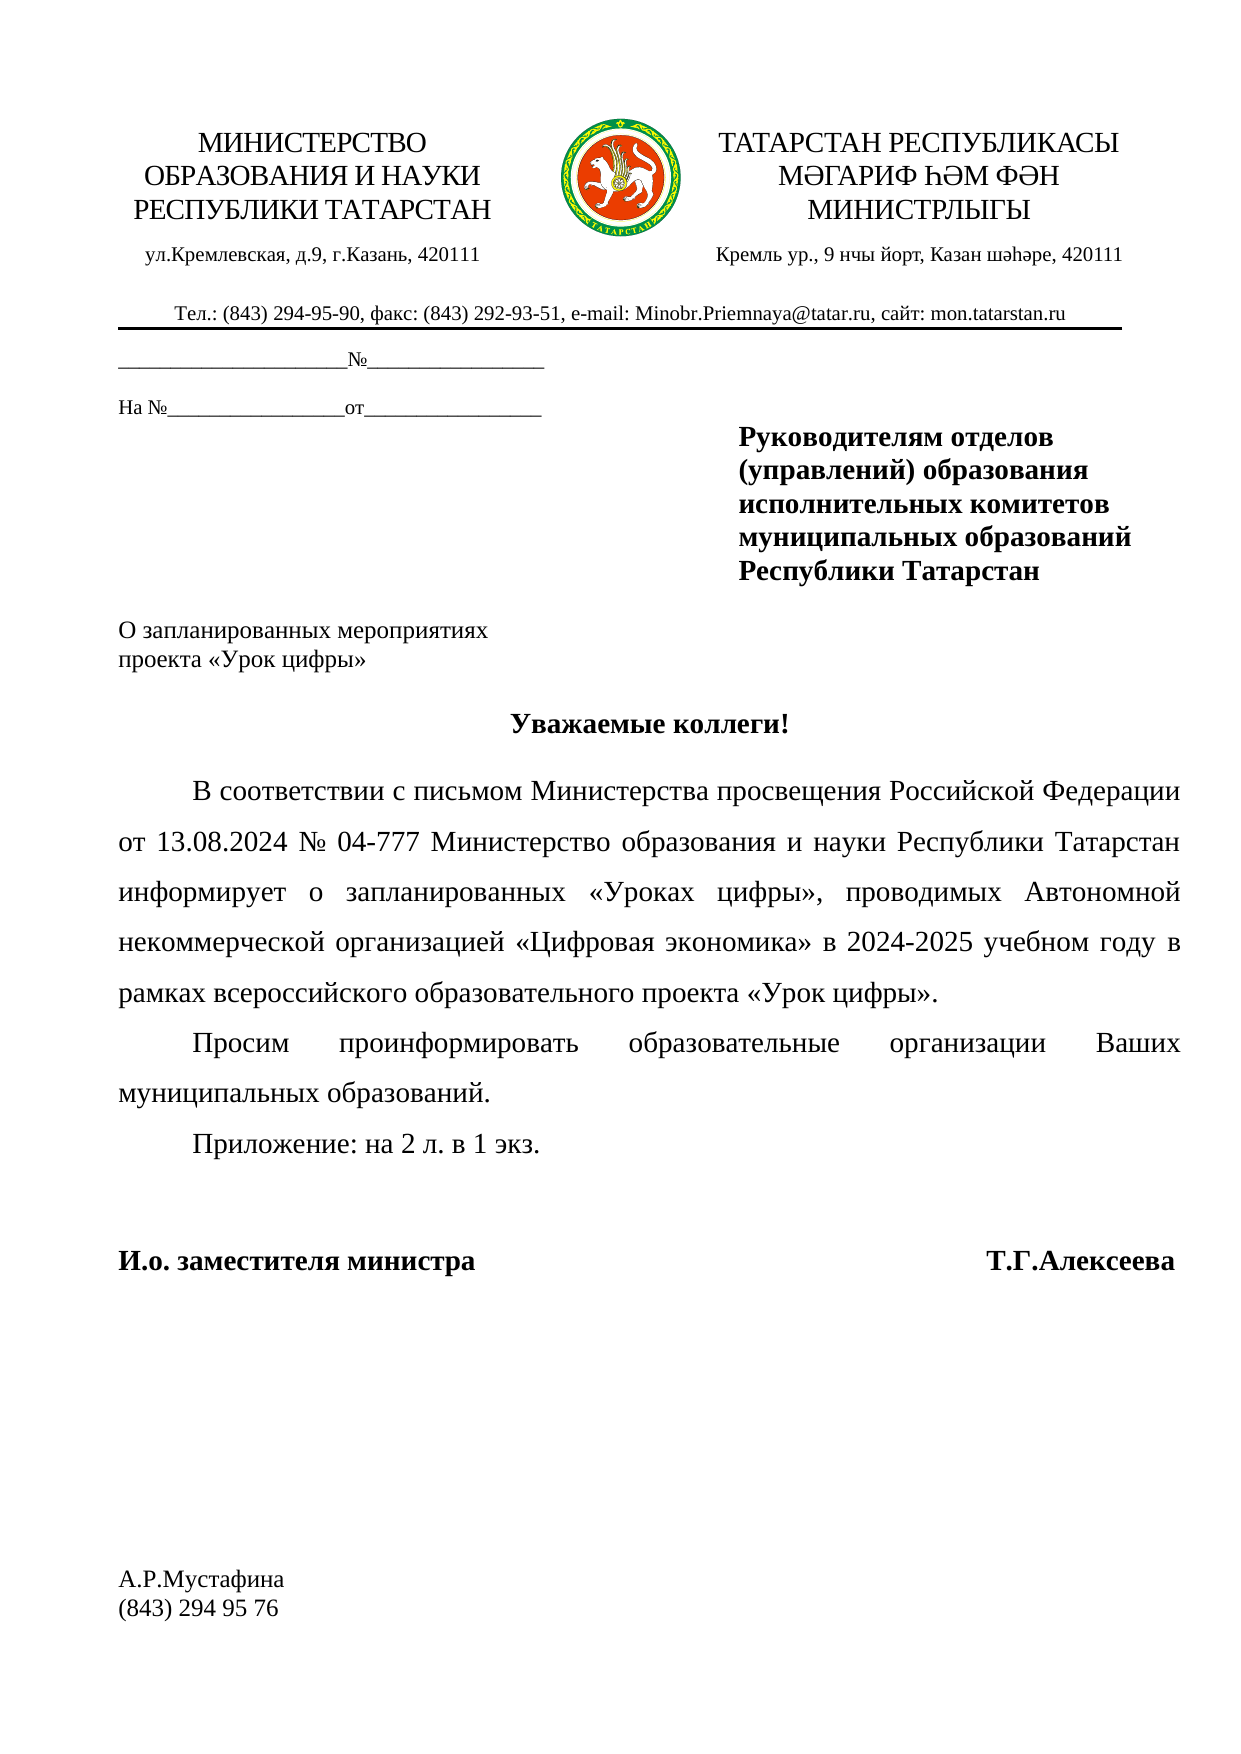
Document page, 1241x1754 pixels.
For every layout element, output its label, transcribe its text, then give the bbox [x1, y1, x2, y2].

text проекта «Урок цифры» [118, 644, 1181, 673]
text Руководителям отделов (управлений) образования исполнительных комитетов [738, 419, 1181, 519]
text ______________________№_________________ [118, 347, 1181, 371]
text муниципальных образований Республики Татарстан [738, 519, 1181, 587]
text И.о. заместителя министра Т.Г.Алексеева [118, 1243, 1182, 1277]
text (843) 294 95 76 [118, 1593, 1181, 1622]
text Приложение: на 2 л. в 1 экз. [118, 1126, 1181, 1159]
text В соответствии с письмом Министерства просвещения Российской Федерации от 13.08.2024 № 04-777 Министерство образования и науки Республики Татарстан информирует о запланированных «Уроках цифры», проводимых Автономной некоммерческой организацией «Цифровая экономика» в 2024-2025 учебном году в рамках всероссийского образовательного проекта «Урок цифры». [118, 773, 1181, 1008]
text О запланированных мероприятиях [118, 615, 1181, 644]
text А.Р.Мустафина [118, 1564, 1181, 1593]
text На №_________________от_________________ [118, 395, 1181, 419]
text Просим проинформировать образовательные организации Ваших муниципальных образований. [118, 1025, 1181, 1109]
text Тел.: (843) 294-95-90, факс: (843) 292-93-51, e-mail: Minobr.Priemnaya@tatar.ru, сайт: mon.tatarstan.ru [118, 301, 1122, 327]
text Уважаемые коллеги! [118, 706, 1181, 740]
